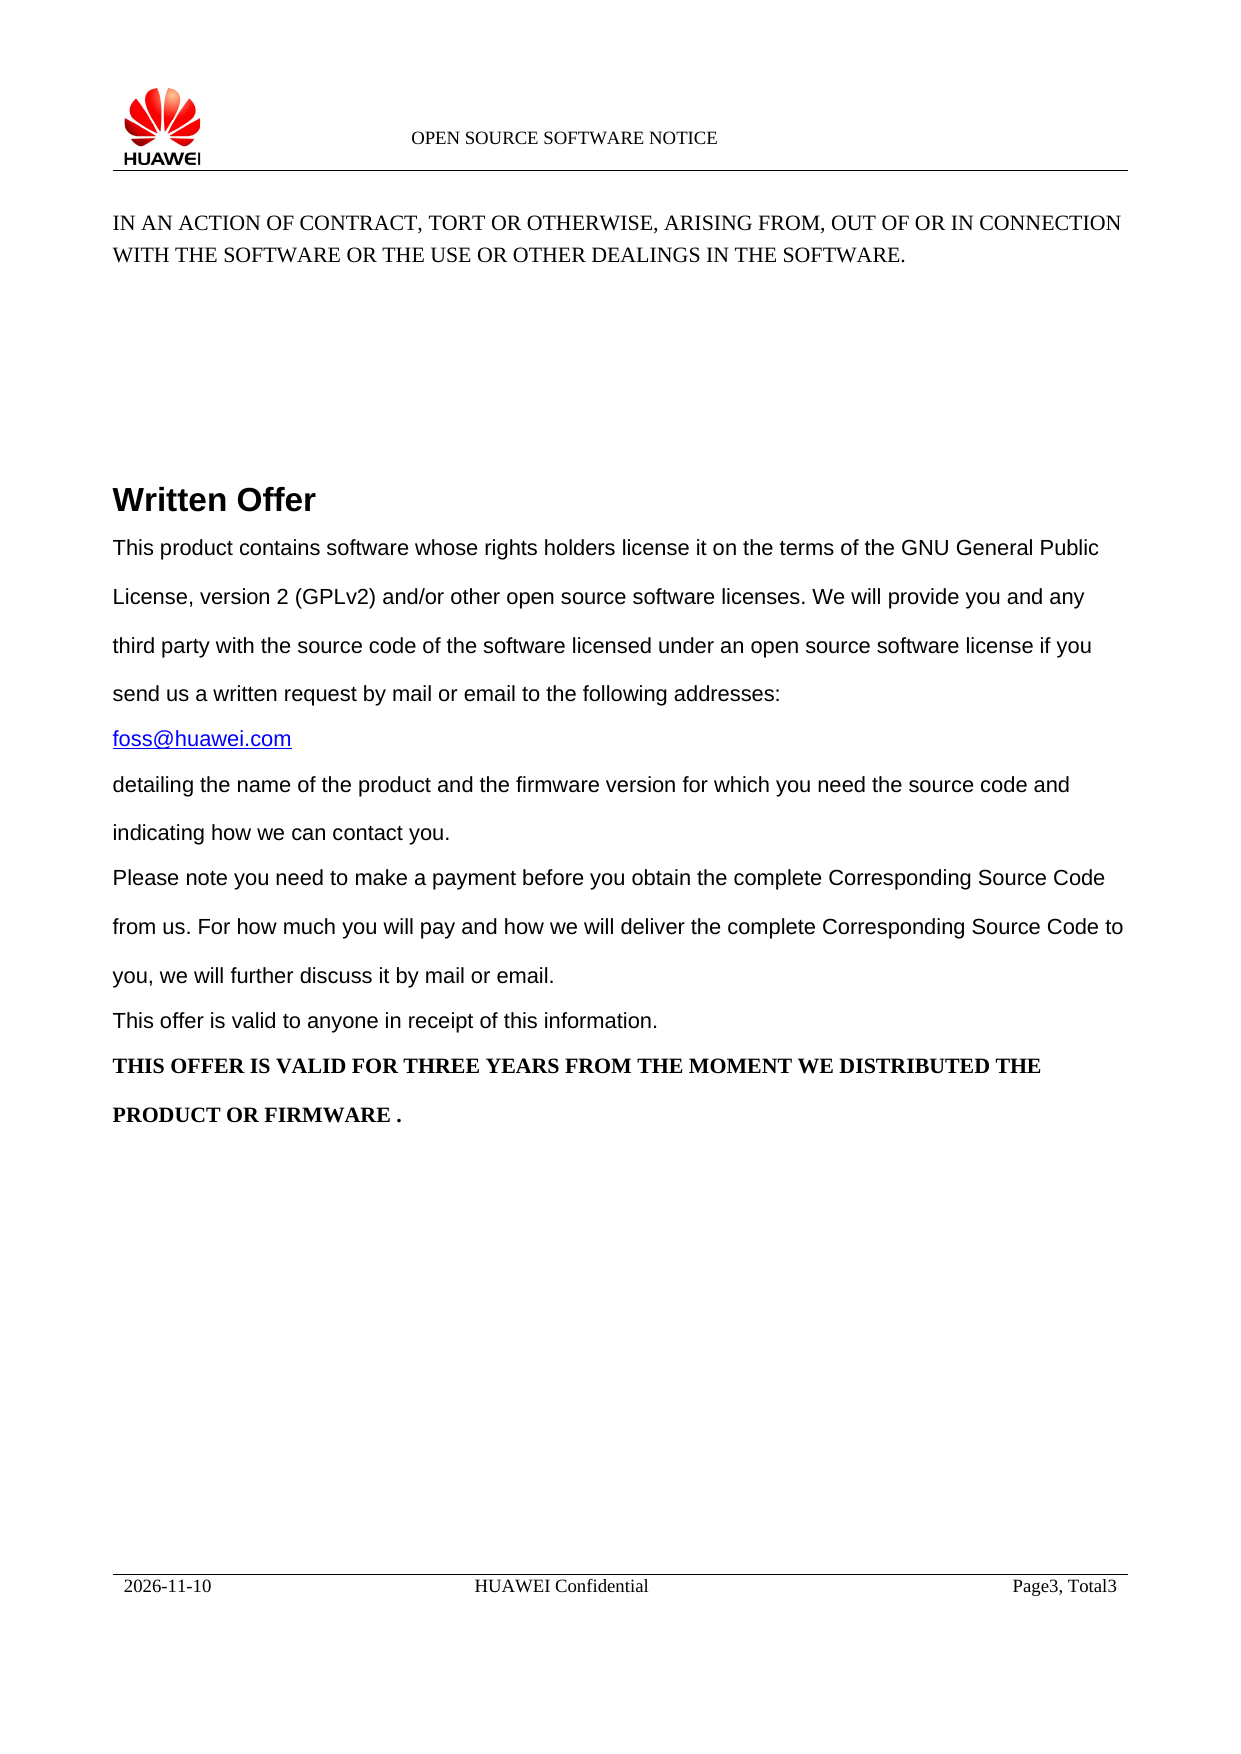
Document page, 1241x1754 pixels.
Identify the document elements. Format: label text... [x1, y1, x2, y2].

text detailing the name of the product and the firmware version for which you need the source code and indicating how we can contact you. [112, 768, 1128, 849]
text This offer is valid to anyone in receipt of this information. [112, 1004, 1128, 1037]
text foss@huawei.com [112, 723, 1128, 755]
text This offer is valid for three years from the moment we distributed the product or firmware . [112, 1049, 1128, 1131]
text Written Offer [112, 466, 1128, 531]
text This product contains software whose rights holders license it on the terms of the GNU General Public License, version 2 (GPLv2) and/or other open source software licenses. We will provide you and any third party with the source code of the software licensed under an open source software license if you send us a written request by mail or email to the following addresses: [112, 531, 1128, 710]
picture [124, 88, 201, 165]
text Please note you need to make a payment before you obtain the complete Corresponding Source Code from us. For how much you will pay and how we will deliver the complete Corresponding Source Code to you, we will further discuss it by mail or email. [112, 862, 1128, 992]
